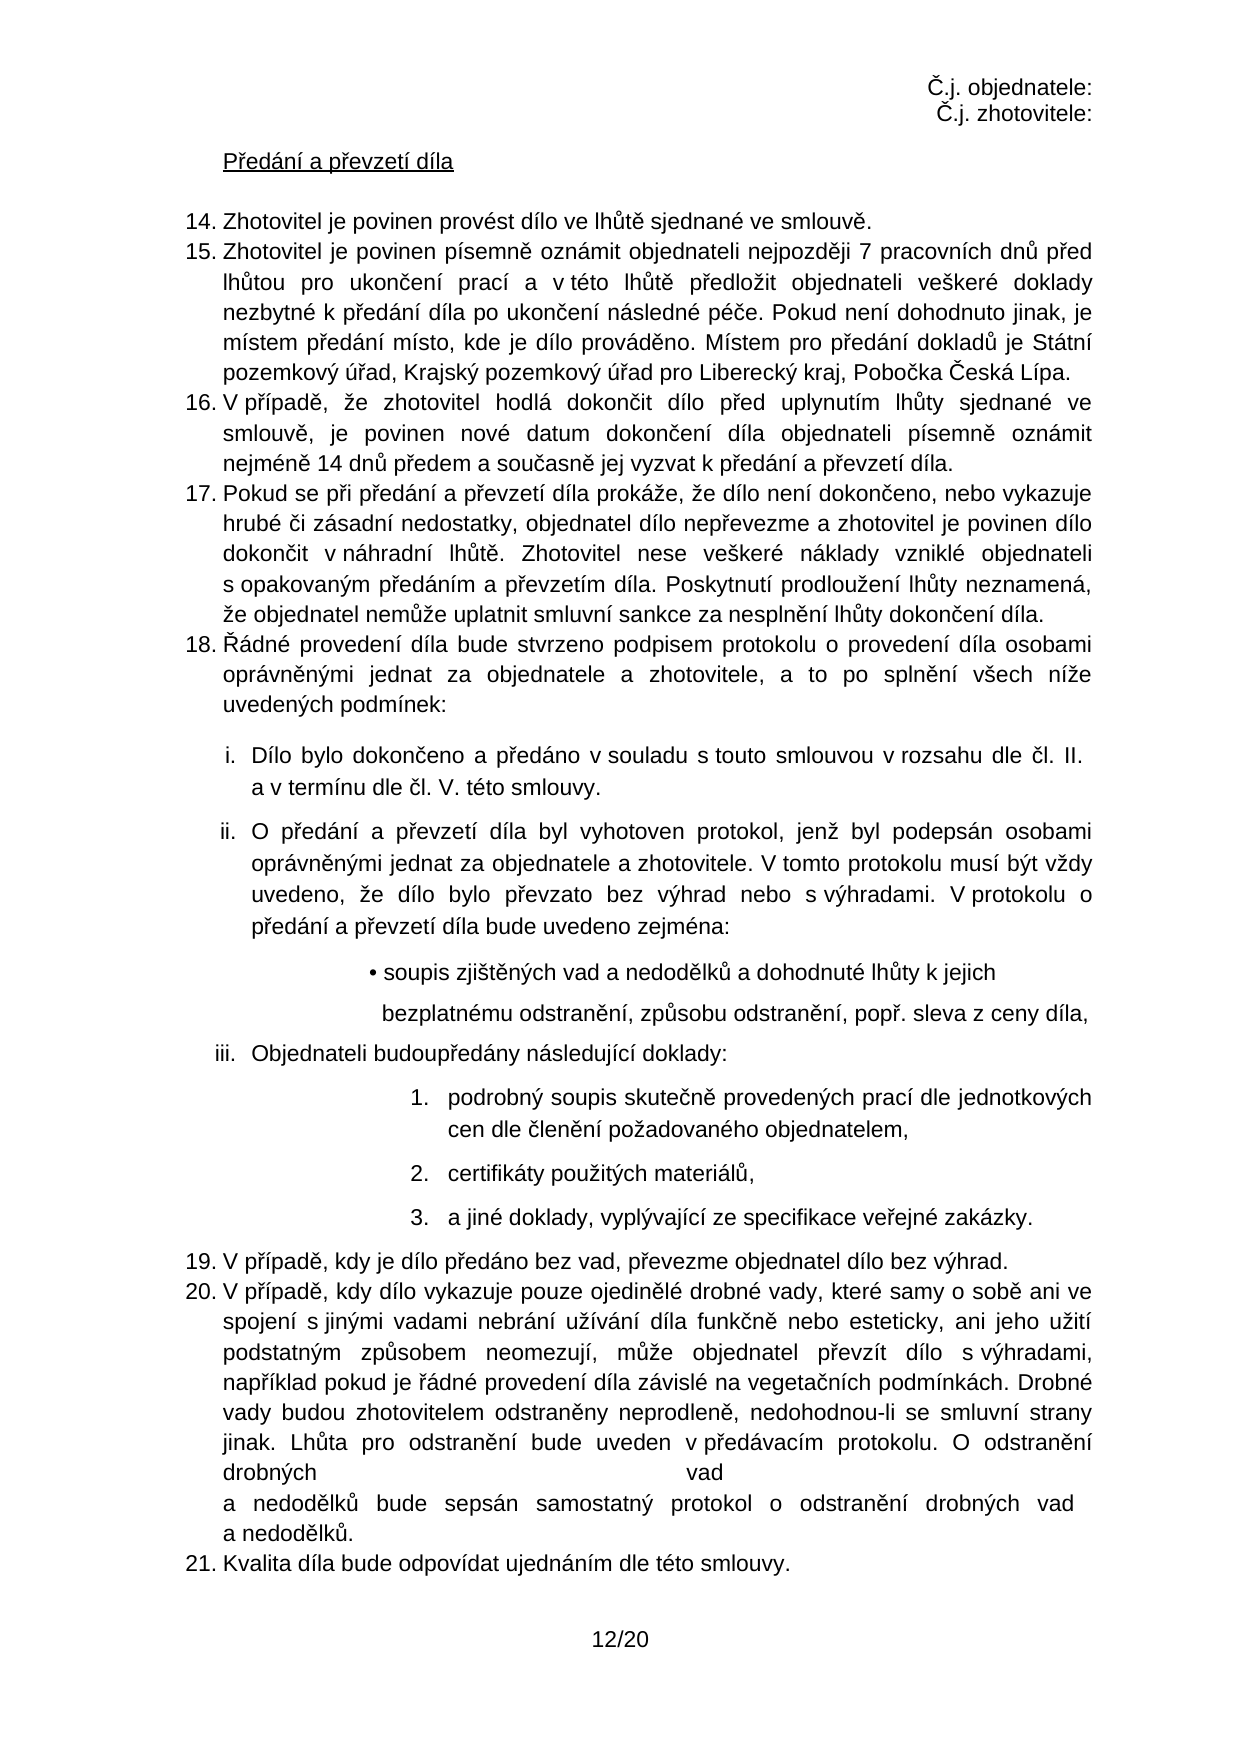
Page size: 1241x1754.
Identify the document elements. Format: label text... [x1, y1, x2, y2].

list Zhotovitel je povinen písemně oznámit objednateli nejpozději 7 pracovních dnů před lhůtou pro ukončení prací a v této lhůtě předložit objednateli veškeré doklady nezbytné k předání díla po ukončení následné péče. Pokud není dohodnuto jinak, je místem předání místo, kde je dílo prováděno. Místem pro předání dokladů je Státní pozemkový úřad, Krajský pozemkový úřad pro Liberecký kraj, Pobočka Česká Lípa. [185, 238, 1093, 385]
list podrobný soupis skutečně provedených prací dle jednotkových cen dle členění požadovaného objednatelem, [410, 1084, 1093, 1142]
list V případě, kdy je dílo předáno bez vad, převezme objednatel dílo bez výhrad. [185, 1248, 1093, 1274]
list Dílo bylo dokončeno a předáno v souladu s touto smlouvou v rozsahu dle čl. II. a v termínu dle čl. V. této smlouvy. [236, 742, 1093, 800]
list Zhotovitel je povinen provést dílo ve lhůtě sjednané ve smlouvě. [185, 208, 1093, 234]
list Kvalita díla bude odpovídat ujednáním dle této smlouvy. [185, 1550, 1093, 1576]
text • soupis zjištěných vad a nedodělků a dohodnuté lhůty k jejich [354, 957, 1093, 986]
list V případě, že zhotovitel hodlá dokončit dílo před uplynutím lhůty sjednané ve smlouvě, je povinen nové datum dokončení díla objednateli písemně oznámit nejméně 14 dnů předem a současně jej vyzvat k předání a převzetí díla. [185, 389, 1093, 476]
text bezplatnému odstranění, způsobu odstranění, popř. sleva z ceny díla, [354, 998, 1093, 1028]
list Objednateli budoupředány následující doklady: [236, 1040, 1093, 1066]
list certifikáty použitých materiálů, [410, 1160, 1093, 1186]
list Předání a převzetí díla [223, 148, 1093, 174]
list Řádné provedení díla bude stvrzeno podpisem protokolu o provedení díla osobami oprávněnými jednat za objednatele a zhotovitele, a to po splnění všech níže uvedených podmínek: [185, 631, 1093, 718]
list Pokud se při předání a převzetí díla prokáže, že dílo není dokončeno, nebo vykazuje hrubé či zásadní nedostatky, objednatel dílo nepřevezme a zhotovitel je povinen dílo dokončit v náhradní lhůtě. Zhotovitel nese veškeré náklady vzniklé objednateli s opakovaným předáním a převzetím díla. Poskytnutí prodloužení lhůty neznamená, že objednatel nemůže uplatnit smluvní sankce za nesplnění lhůty dokončení díla. [185, 480, 1093, 627]
list O předání a převzetí díla byl vyhotoven protokol, jenž byl podepsán osobami oprávněnými jednat za objednatele a zhotovitele. V tomto protokolu musí být vždy uvedeno, že dílo bylo převzato bez výhrad nebo s výhradami. V protokolu o předání a převzetí díla bude uvedeno zejména: [236, 818, 1093, 939]
list V případě, kdy dílo vykazuje pouze ojedinělé drobné vady, které samy o sobě ani ve spojení s jinými vadami nebrání užívání díla funkčně nebo esteticky, ani jeho užití podstatným způsobem neomezují, může objednatel převzít dílo s výhradami, například pokud je řádné provedení díla závislé na vegetačních podmínkách. Drobné vady budou zhotovitelem odstraněny neprodleně, nedohodnou-li se smluvní strany jinak. Lhůta pro odstranění bude uveden v předávacím protokolu. O odstranění drobných vad a nedodělků bude sepsán samostatný protokol o odstranění drobných vad a nedodělků. [185, 1278, 1093, 1546]
list a jiné doklady, vyplývající ze specifikace veřejné zakázky. [410, 1204, 1093, 1230]
